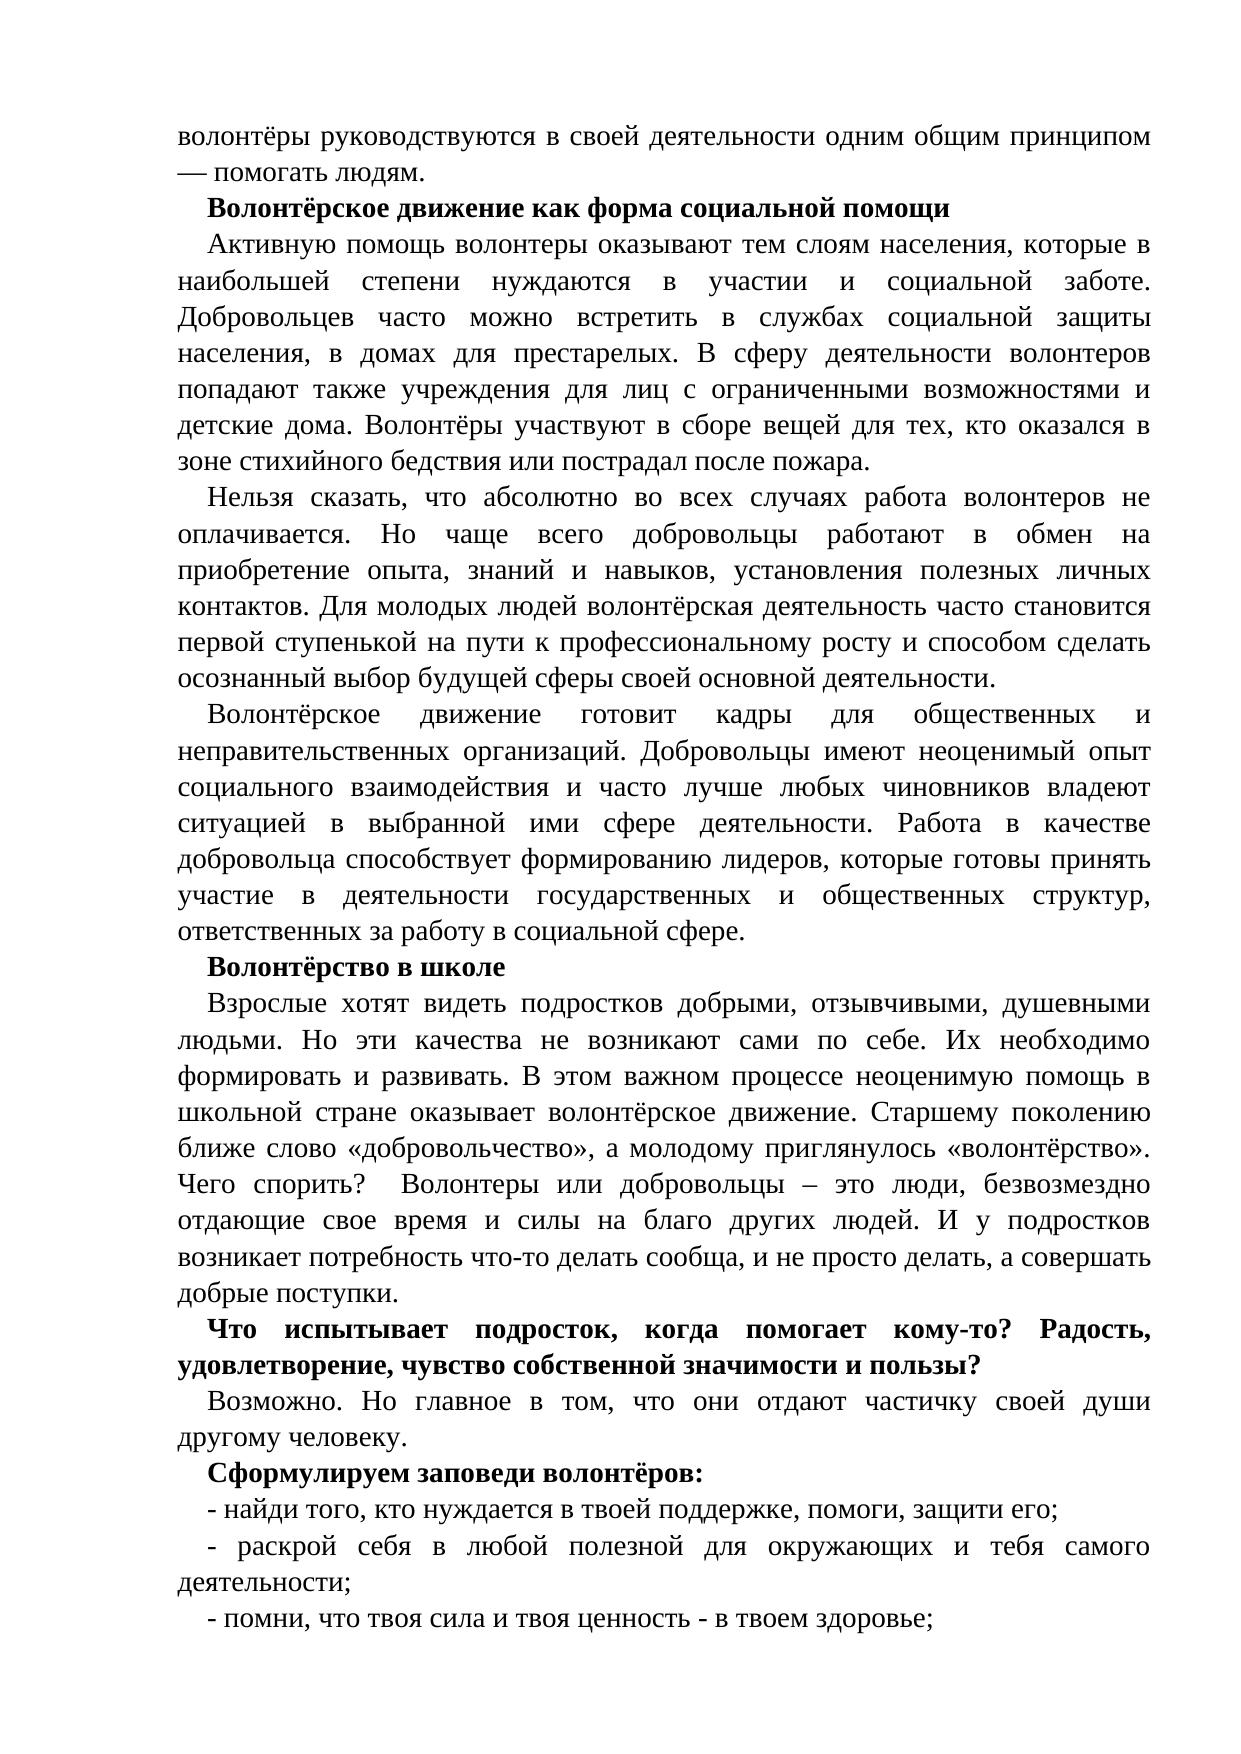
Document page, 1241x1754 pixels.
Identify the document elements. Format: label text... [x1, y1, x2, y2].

text Нельзя сказать, что абсолютно во всех случаях работа волонтеров не оплачивается. Но чаще всего добровольцы работают в обмен на приобретение опыта, знаний и навыков, установления полезных личных контактов. Для молодых людей волонтёрская деятельность часто становится первой ступенькой на пути к профессиональному росту и способом сделать осознанный выбор будущей сферы своей основной деятельности. [177, 479, 1152, 694]
text Возможно. Но главное в том, что они отдают частичку своей души другому человеку. [177, 1383, 1152, 1453]
text Волонтёрское движение готовит кадры для общественных и неправительственных организаций. Добровольцы имеют неоценимый опыт социального взаимодействия и часто лучше любых чиновников владеют ситуацией в выбранной ими сфере деятельности. Работа в качестве добровольца способствует формированию лидеров, которые готовы принять участие в деятельности государственных и общественных структур, ответственных за работу в социальной сфере. [177, 696, 1152, 947]
text - помни, что твоя сила и твоя ценность - в твоем здоровье; [177, 1600, 1152, 1634]
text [177, 118, 1152, 188]
text Что испытывает подросток, когда помогает кому-то? Радость, удовлетворение, чувство собственной значимости и пользы? [177, 1311, 1152, 1381]
text Волонтёрство в школе [177, 949, 1152, 983]
text - раскрой себя в любой полезной для окружающих и тебя самого деятельности; [177, 1528, 1152, 1597]
text Сформулируем заповеди волонтёров: [177, 1456, 1152, 1489]
text Волонтёрское движение как форма социальной помощи [177, 190, 1152, 224]
text - найди того, кто нуждается в твоей поддержке, помоги, защити его; [177, 1492, 1152, 1525]
text Взрослые хотят видеть подростков добрыми, отзывчивыми, душевными людьми. Но эти качества не возникают сами по себе. Их необходимо формировать и развивать. В этом важном процессе неоценимую помощь в школьной стране оказывает волонтёрское движение. Старшему поколению ближе слово «добровольчество», а молодому приглянулось «волонтёрство». Чего спорить? Волонтеры или добровольцы – это люди, безвозмездно отдающие свое время и силы на благо других людей. И у подростков возникает потребность что-то делать сообща, и не просто делать, а совершать добрые поступки. [177, 986, 1152, 1308]
text Активную помощь волонтеры оказывают тем слоям населения, которые в наибольшей степени нуждаются в участии и социальной заботе. Добровольцев часто можно встретить в службах социальной защиты населения, в домах для престарелых. В сферу деятельности волонтеров попадают также учреждения для лиц с ограниченными возможностями и детские дома. Волонтёры участвуют в сборе вещей для тех, кто оказался в зоне стихийного бедствия или пострадал после пожара. [177, 227, 1152, 477]
